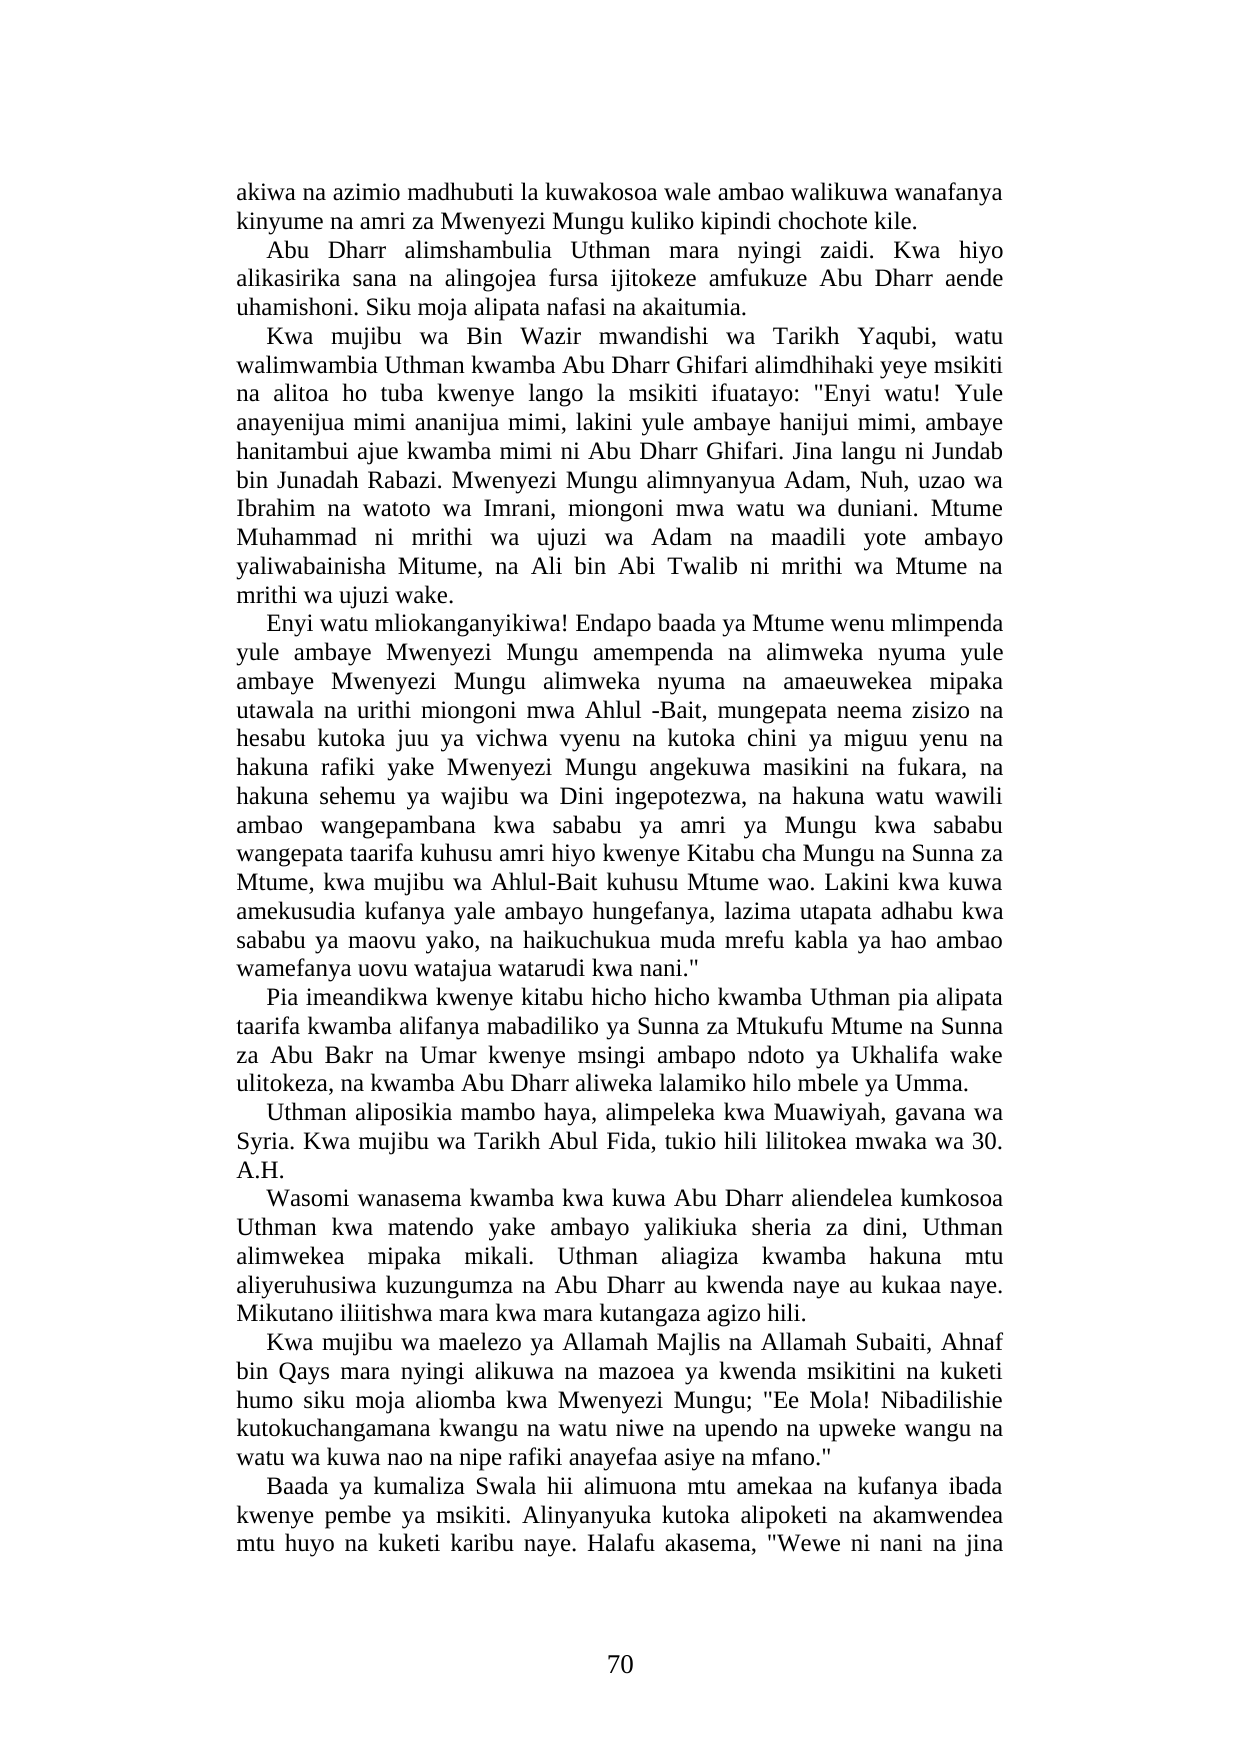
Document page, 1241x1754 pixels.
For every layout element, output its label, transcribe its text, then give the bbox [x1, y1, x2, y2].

text Kwa mujibu wa Bin Wazir mwandishi wa Tarikh Yaqubi, watu walimwambia Uthman kwamba Abu Dharr Ghifari alimdhihaki yeye msikiti na alitoa ho tuba kwenye lango la msikiti ifuatayo: "Enyi watu! Yule anayenijua mimi ananijua mimi, lakini yule ambaye hanijui mimi, ambaye hanitambui ajue kwamba mimi ni Abu Dharr Ghifari. Jina langu ni Jundab bin Junadah Rabazi. Mwenyezi Mungu alimnyanyua Adam, Nuh, uzao wa Ibrahim na watoto wa Imrani, miongoni mwa watu wa duniani. Mtume Muhammad ni mrithi wa ujuzi wa Adam na maadili yote ambayo yaliwabainisha Mitume, na Ali bin Abi Twalib ni mrithi wa Mtume na mrithi wa ujuzi wake. [236, 321, 1004, 608]
text Wasomi wanasema kwamba kwa kuwa Abu Dharr aliendelea kumkosoa Uthman kwa matendo yake ambayo yalikiuka sheria za dini, Uthman alimwekea mipaka mikali. Uthman aliagiza kwamba hakuna mtu aliyeruhusiwa kuzungumza na Abu Dharr au kwenda naye au kukaa naye. Mikutano iliitishwa mara kwa mara kutangaza agizo hili. [236, 1183, 1004, 1327]
text Abu Dharr alimshambulia Uthman mara nyingi zaidi. Kwa hiyo alikasirika sana na alingojea fursa ijitokeze amfukuze Abu Dharr aende uhamishoni. Siku moja alipata nafasi na akaitumia. [236, 235, 1004, 321]
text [236, 1471, 1004, 1557]
text Pia imeandikwa kwenye kitabu hicho hicho kwamba Uthman pia alipata taarifa kwamba alifanya mabadiliko ya Sunna za Mtukufu Mtume na Sunna za Abu Bakr na Umar kwenye msingi ambapo ndoto ya Ukhalifa wake ulitokeza, na kwamba Abu Dharr aliweka lalamiko hilo mbele ya Umma. [236, 982, 1004, 1097]
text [236, 177, 1004, 235]
text Kwa mujibu wa maelezo ya Allamah Majlis na Allamah Subaiti, Ahnaf bin Qays mara nyingi alikuwa na mazoea ya kwenda msikitini na kuketi humo siku moja aliomba kwa Mwenyezi Mungu; "Ee Mola! Nibadilishie kutokuchangamana kwangu na watu niwe na upendo na upweke wangu na watu wa kuwa nao na nipe rafiki anayefaa asiye na mfano." [236, 1327, 1004, 1471]
text Enyi watu mliokanganyikiwa! Endapo baada ya Mtume wenu mlimpenda yule ambaye Mwenyezi Mungu amempenda na alimweka nyuma yule ambaye Mwenyezi Mungu alimweka nyuma na amaeuwekea mipaka utawala na urithi miongoni mwa Ahlul -Bait, mungepata neema zisizo na hesabu kutoka juu ya vichwa vyenu na kutoka chini ya miguu yenu na hakuna rafiki yake Mwenyezi Mungu angekuwa masikini na fukara, na hakuna sehemu ya wajibu wa Dini ingepotezwa, na hakuna watu wawili ambao wangepambana kwa sababu ya amri ya Mungu kwa sababu wangepata taarifa kuhusu amri hiyo kwenye Kitabu cha Mungu na Sunna za Mtume, kwa mujibu wa Ahlul-Bait kuhusu Mtume wao. Lakini kwa kuwa amekusudia kufanya yale ambayo hungefanya, lazima utapata adhabu kwa sababu ya maovu yako, na haikuchukua muda mrefu kabla ya hao ambao wamefanya uovu watajua watarudi kwa nani." [236, 608, 1004, 982]
text Uthman aliposikia mambo haya, alimpeleka kwa Muawiyah, gavana wa Syria. Kwa mujibu wa Tarikh Abul Fida, tukio hili lilitokea mwaka wa 30. A.H. [236, 1097, 1004, 1183]
